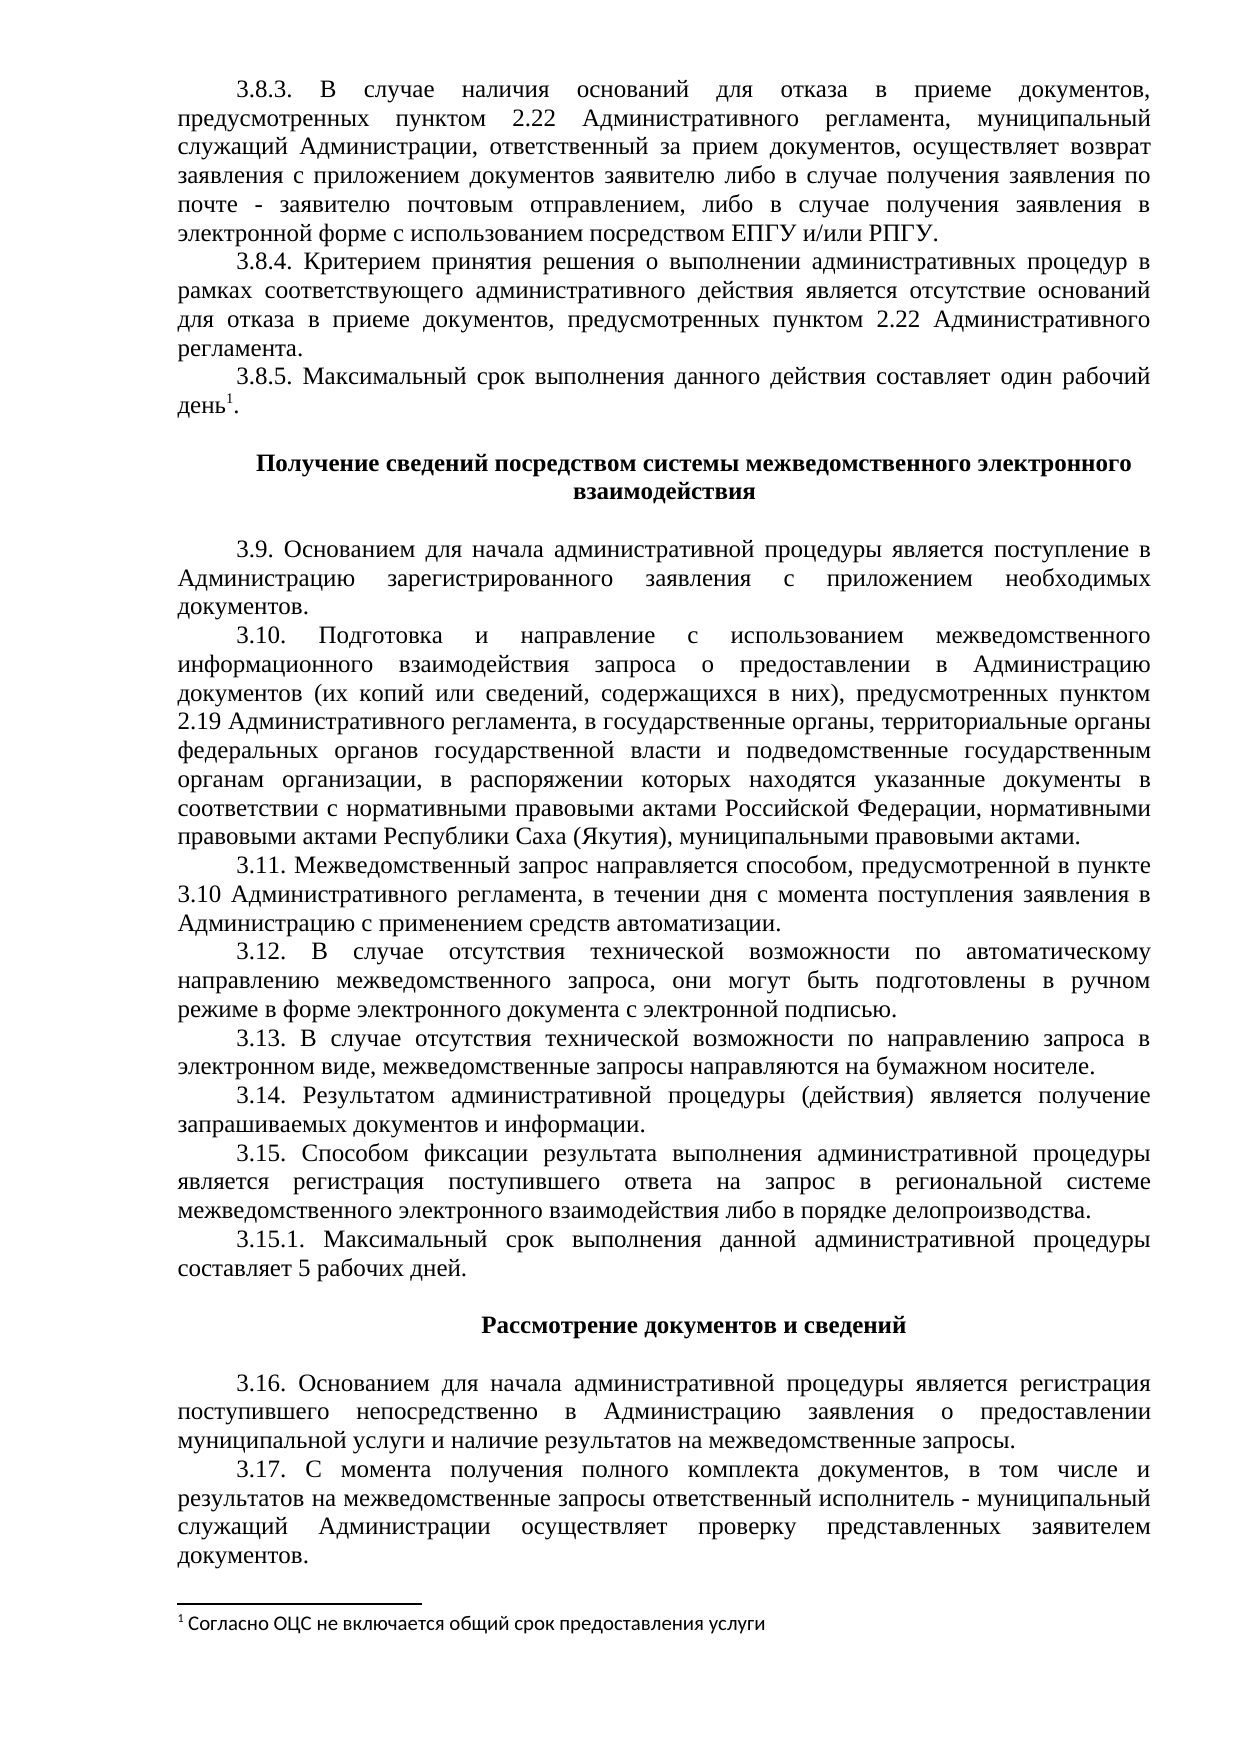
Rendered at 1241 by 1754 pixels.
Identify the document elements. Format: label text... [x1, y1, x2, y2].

text 3.11. Межведомственный запрос направляется способом, предусмотренной в пункте 3.10 Административного регламента, в течении дня с момента поступления заявления в Администрацию с применением средств автоматизации. [177, 850, 1152, 936]
text Рассмотрение документов и сведений [177, 1310, 1152, 1339]
text 3.9. Основанием для начала административной процедуры является поступление в Администрацию зарегистрированного заявления с приложением необходимых документов. [177, 534, 1152, 620]
text 3.17. С момента получения полного комплекта документов, в том числе и результатов на межведомственные запросы ответственный исполнитель - муниципальный служащий Администрации осуществляет проверку представленных заявителем документов. [177, 1454, 1152, 1569]
text Получение сведений посредством системы межведомственного электронного взаимодействия [177, 448, 1152, 505]
text 3.15.1. Максимальный срок выполнения данной административной процедуры составляет 5 рабочих дней. [177, 1224, 1152, 1281]
text 3.13. В случае отсутствия технической возможности по направлению запроса в электронном виде, межведомственные запросы направляются на бумажном носителе. [177, 1023, 1152, 1080]
text 3.12. В случае отсутствия технической возможности по автоматическому направлению межведомственного запроса, они могут быть подготовлены в ручном режиме в форме электронного документа с электронной подписью. [177, 936, 1152, 1023]
text 3.8.5. Максимальный срок выполнения данного действия составляет один рабочий день. [177, 361, 1152, 419]
text 3.15. Способом фиксации результата выполнения административной процедуры является регистрация поступившего ответа на запрос в региональной системе межведомственного электронного взаимодействия либо в порядке делопроизводства. [177, 1138, 1152, 1224]
text 3.8.4. Критерием принятия решения о выполнении административных процедур в рамках соответствующего административного действия является отсутствие оснований для отказа в приеме документов, предусмотренных пунктом 2.22 Административного регламента. [177, 246, 1152, 361]
text 3.16. Основанием для начала административной процедуры является регистрация поступившего непосредственно в Администрацию заявления о предоставлении муниципальной услуги и наличие результатов на межведомственные запросы. [177, 1368, 1152, 1454]
text 3.8.3. В случае наличия оснований для отказа в приеме документов, предусмотренных пунктом 2.22 Административного регламента, муниципальный служащий Администрации, ответственный за прием документов, осуществляет возврат заявления с приложением документов заявителю либо в случае получения заявления по почте - заявителю почтовым отправлением, либо в случае получения заявления в электронной форме с использованием посредством ЕПГУ и/или РПГУ. [177, 74, 1152, 246]
text 3.10. Подготовка и направление с использованием межведомственного информационного взаимодействия запроса о предоставлении в Администрацию документов (их копий или сведений, содержащихся в них), предусмотренных пунктом 2.19 Административного регламента, в государственные органы, территориальные органы федеральных органов государственной власти и подведомственные государственным органам организации, в распоряжении которых находятся указанные документы в соответствии с нормативными правовыми актами Российской Федерации, нормативными правовыми актами Республики Саха (Якутия), муниципальными правовыми актами. [177, 620, 1152, 850]
text 3.14. Результатом административной процедуры (действия) является получение запрашиваемых документов и информации. [177, 1080, 1152, 1138]
